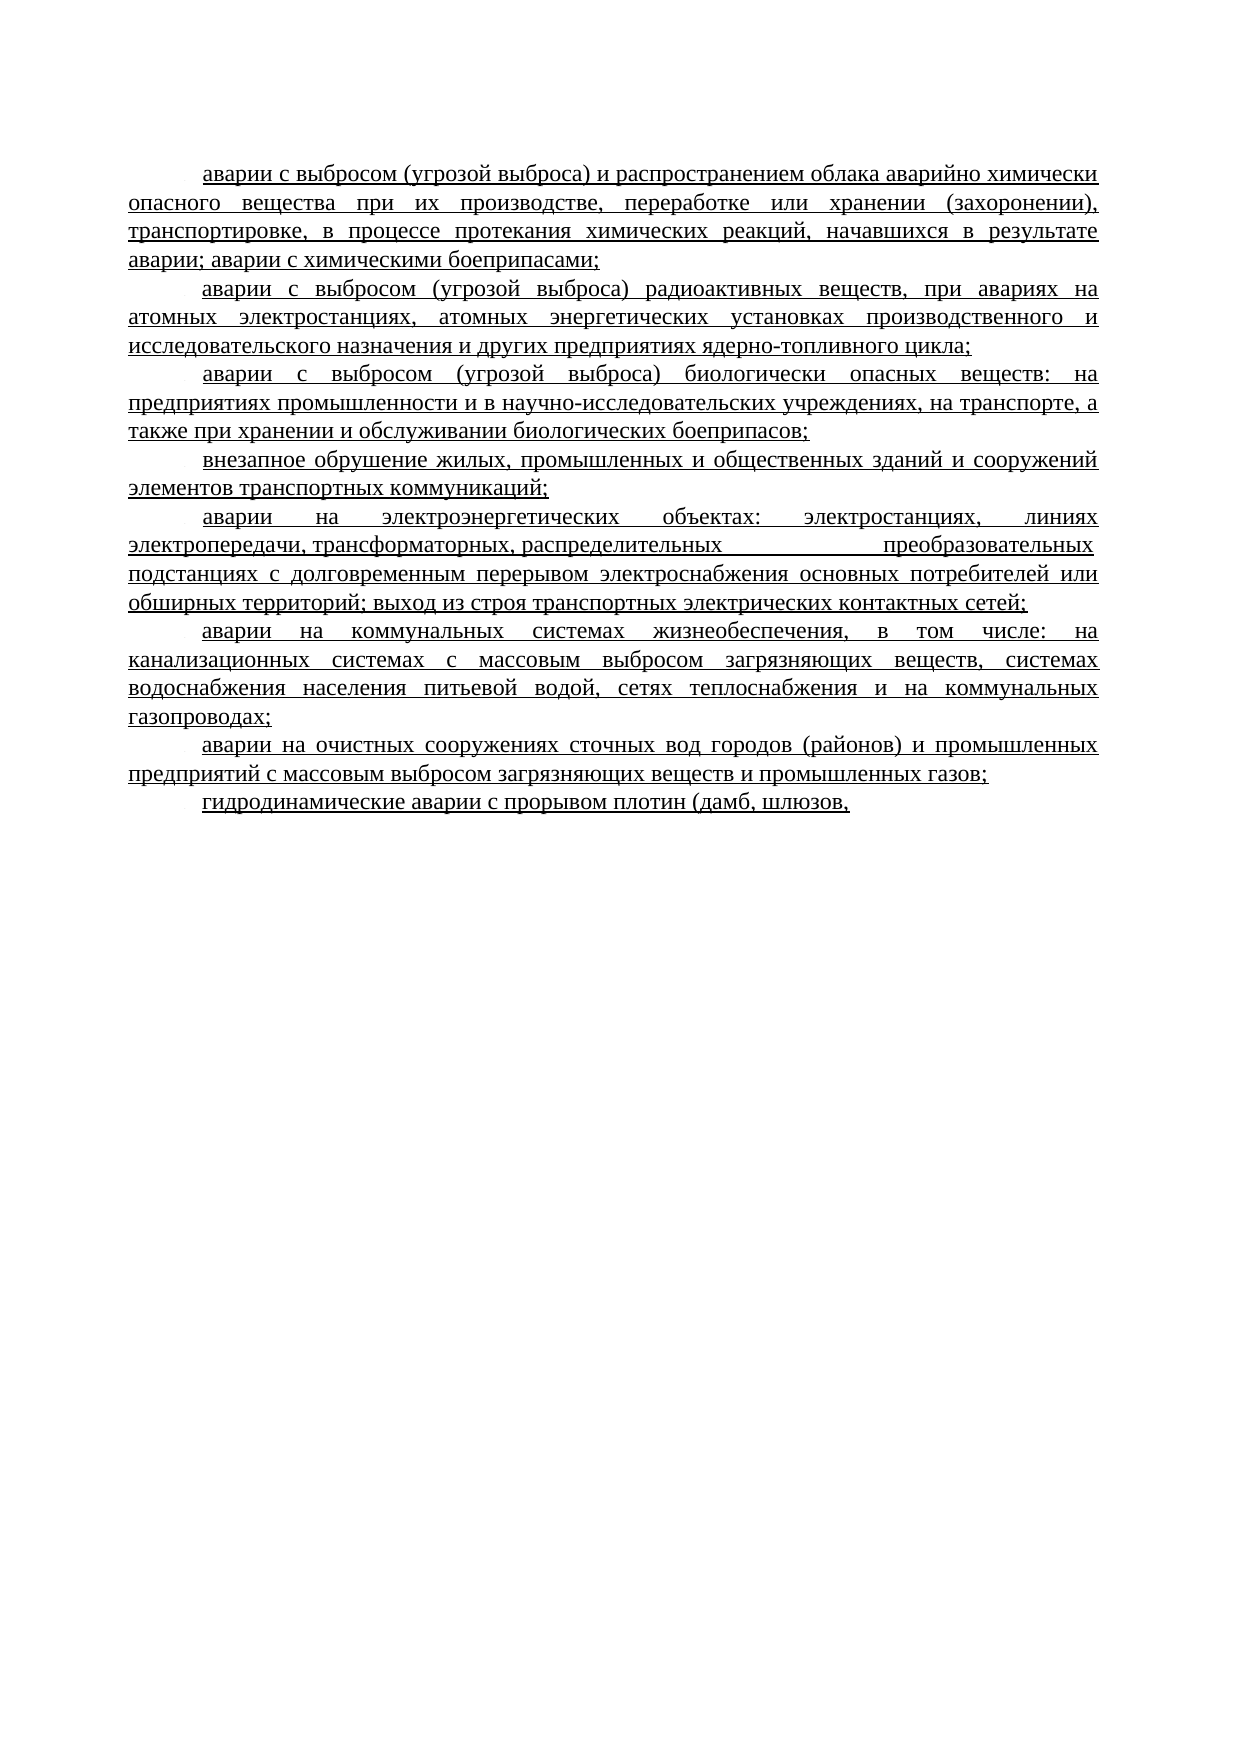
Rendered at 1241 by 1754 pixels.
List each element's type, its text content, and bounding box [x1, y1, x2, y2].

list аварии с выбросом (угрозой выброса) и распространением облака аварийно химически опасного вещества при их производстве, переработке или хранении (захоронении), транспортировке, в процессе протекания химических реакций, начавшихся в результате аварии; аварии с химическими боеприпасами; [128, 159, 1099, 212]
list гидродинамические аварии с прорывом плотин (дамб, шлюзов, [128, 787, 1101, 815]
list аварии на коммунальных системах жизнеобеспечения, в том числе: на канализационных системах с массовым выбросом загрязняющих веществ, системах водоснабжения населения питьевой водой, сетях теплоснабжения и на коммунальных газопроводах; [128, 670, 1099, 697]
list аварии на коммунальных системах жизнеобеспечения, в том числе: на канализационных системах с массовым выбросом загрязняющих веществ, системах водоснабжения населения питьевой водой, сетях теплоснабжения и на коммунальных газопроводах; [128, 616, 1099, 669]
list внезапное обрушение жилых, промышленных и общественных зданий и сооружений элементов транспортных коммуникаций; [128, 444, 1099, 501]
list аварии с выбросом (угрозой выброса) радиоактивных веществ, при авариях на атомных электростанциях, атомных энергетических установках производственного и исследовательского назначения и других предприятиях ядерно-топливного цикла; [128, 327, 1099, 359]
list аварии на электроэнергетических объектах: электростанциях, линиях электропередачи, трансформаторных, распределительных преобразовательных подстанциях с долговременным перерывом электроснабжения основных потребителей или обширных территорий; выход из строя транспортных электрических контактных сетей; [128, 501, 1099, 583]
list аварии с выбросом (угрозой выброса) радиоактивных веществ, при авариях на атомных электростанциях, атомных энергетических установках производственного и исследовательского назначения и других предприятиях ядерно-топливного цикла; [128, 273, 1099, 326]
list аварии с выбросом (угрозой выброса) и распространением облака аварийно химически опасного вещества при их производстве, переработке или хранении (захоронении), транспортировке, в процессе протекания химических реакций, начавшихся в результате аварии; аварии с химическими боеприпасами; [128, 242, 1099, 273]
list аварии с выбросом (угрозой выброса) и распространением облака аварийно химически опасного вещества при их производстве, переработке или хранении (захоронении), транспортировке, в процессе протекания химических реакций, начавшихся в результате аварии; аварии с химическими боеприпасами; [128, 213, 1099, 240]
list аварии на коммунальных системах жизнеобеспечения, в том числе: на канализационных системах с массовым выбросом загрязняющих веществ, системах водоснабжения населения питьевой водой, сетях теплоснабжения и на коммунальных газопроводах; [128, 698, 1099, 730]
list аварии с выбросом (угрозой выброса) биологически опасных веществ: на предприятиях промышленности и в научно-исследовательских учреждениях, на транспорте, а также при хранении и обслуживании биологических боеприпасов; [128, 413, 1099, 444]
list аварии на электроэнергетических объектах: электростанциях, линиях электропередачи, трансформаторных, распределительных преобразовательных подстанциях с долговременным перерывом электроснабжения основных потребителей или обширных территорий; выход из строя транспортных электрических контактных сетей; [128, 584, 1099, 616]
list аварии с выбросом (угрозой выброса) биологически опасных веществ: на предприятиях промышленности и в научно-исследовательских учреждениях, на транспорте, а также при хранении и обслуживании биологических боеприпасов; [128, 359, 1099, 412]
list аварии на очистных сооружениях сточных вод городов (районов) и промышленных предприятий с массовым выбросом загрязняющих веществ и промышленных газов; [128, 730, 1099, 787]
